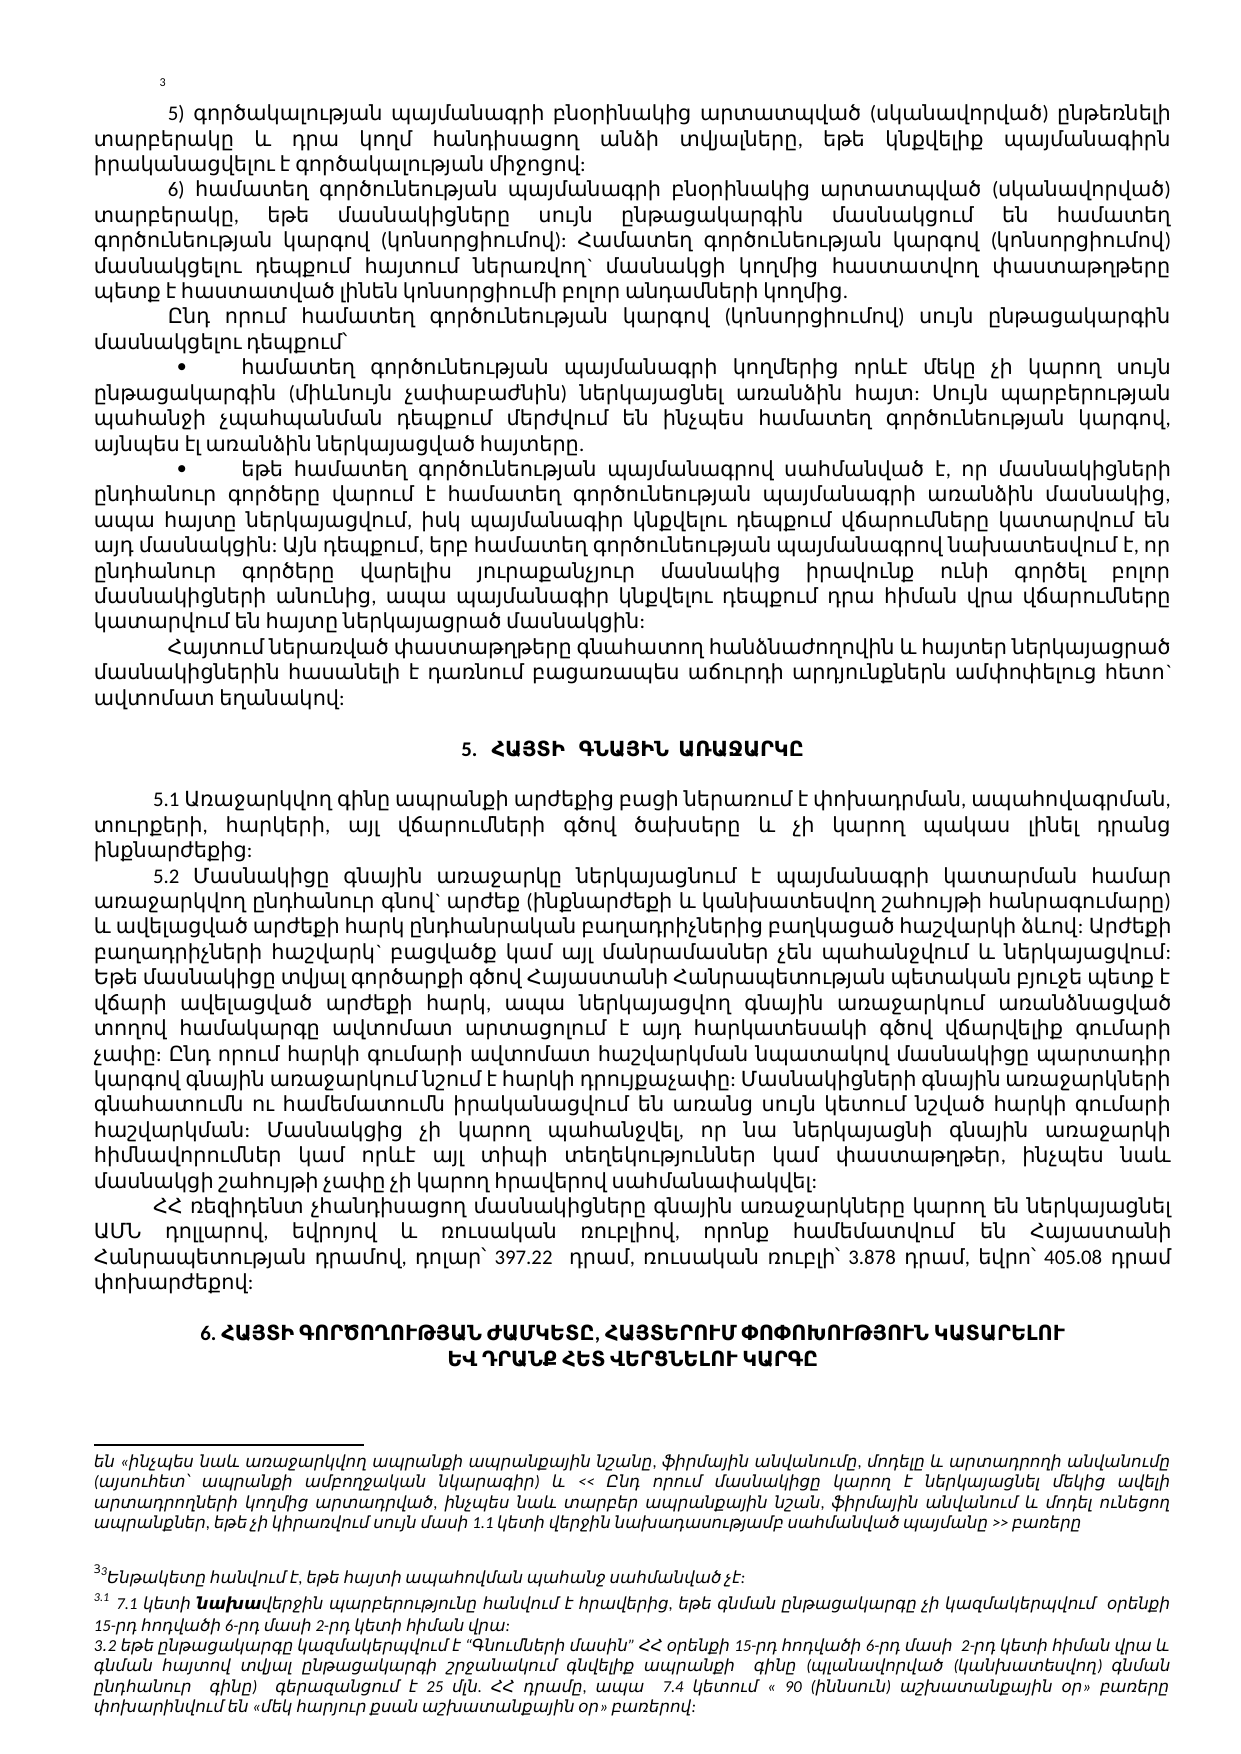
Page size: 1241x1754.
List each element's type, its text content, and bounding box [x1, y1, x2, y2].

text ԵՎ ԴՐԱՆՔ ՀԵՏ ՎԵՐՑՆԵԼՈՒ ԿԱՐԳԸ [94, 1346, 1171, 1371]
text 6) համատեղ գործունեության պայմանագրի բնօրինակից արտատպված (սկանավորված) տարբերակը, եթե մասնակիցները սույն ընթացակարգին մասնակցում են համատեղ գործունեության կարգով (կոնսորցիումով): Համատեղ գործունեության կարգով (կոնսորցիումով) մասնակցելու դեպքում հայտում ներառվող` մասնակցի կողմից հաստատվող փաստաթղթերը պետք է հաստատված լինեն կոնսորցիումի բոլոր անդամների կողմից. [94, 177, 1171, 304]
text 3 [94, 75, 1171, 100]
text Հայտում ներառված փաստաթղթերը գնահատող հանձնաժողովին և հայտեր ներկայացրած մասնակիցներին հասանելի է դառնում բացառապես աճուրդի արդյունքներն ամփոփելուց հետո` ավտոմատ եղանակով: [94, 634, 1171, 710]
text 5.2 Մասնակիցը գնային առաջարկը ներկայացնում է պայմանագրի կատարման համար առաջարկվող ընդհանուր գնով` արժեք (ինքնարժեքի և կանխատեսվող շահույթի հանրագումարը) և ավելացված արժեքի հարկ ընդհանրական բաղադրիչներից բաղկացած հաշվարկի ձևով: Արժեքի բաղադրիչների հաշվարկ` բացվածք կամ այլ մանրամասներ չեն պահանջվում և ներկայացվում: Եթե մասնակիցը տվյալ գործարքի գծով Հայաստանի Հանրապետության պետական բյուջե պետք է վճարի ավելացված արժեքի հարկ, ապա ներկայացվող գնային առաջարկում առանձնացված տողով համակարգը ավտոմատ արտացոլում է այդ հարկատեսակի գծով վճարվելիք գումարի չափը: Ընդ որում հարկի գումարի ավտոմատ հաշվարկման նպատակով մասնակիցը պարտադիր կարգով գնային առաջարկում նշում է հարկի դրույքաչափը: Մասնակիցների գնային առաջարկների գնահատումն ու համեմատումն իրականացվում են առանց սույն կետում նշված հարկի գումարի հաշվարկման: Մասնակցից չի կարող պահանջվել, որ նա ներկայացնի գնային առաջարկի հիմնավորումներ կամ որևէ այլ տիպի տեղեկություններ կամ փաստաթղթեր, ինչպես նաև մասնակցի շահույթի չափը չի կարող հրավերով սահմանափակվել: [94, 863, 1171, 1193]
list եթե համատեղ գործունեության պայմանագրով սահմանված է, որ մասնակիցների ընդհանուր գործերը վարում է համատեղ գործունեության պայմանագրի առանձին մասնակից, ապա հայտը ներկայացվում, իսկ պայմանագիր կնքվելու դեպքում վճարումները կատարվում են այդ մասնակցին: Այն դեպքում, երբ համատեղ գործունեության պայմանագրով նախատեսվում է, որ ընդհանուր գործերը վարելիս յուրաքանչյուր մասնակից իրավունք ունի գործել բոլոր մասնակիցների անունից, ապա պայմանագիր կնքվելու դեպքում դրա հիման վրա վճարումները կատարվում են հայտը ներկայացրած մասնակցին: [94, 456, 1171, 634]
list համատեղ գործունեության պայմանագրի կողմերից որևէ մեկը չի կարող սույն ընթացակարգին (միևնույն չափաբաժնին) ներկայացնել առանձին հայտ: Սույն պարբերության պահանջի չպահպանման դեպքում մերժվում են ինչպես համատեղ գործունեության կարգով, այնպես էլ առանձին ներկայացված հայտերը. [94, 354, 1171, 456]
text 6. ՀԱՅՏԻ ԳՈՐԾՈՂՈՒԹՅԱՆ ԺԱՄԿԵՏԸ, ՀԱՅՏԵՐՈՒՄ ՓՈՓՈԽՈՒԹՅՈՒՆ ԿԱՏԱՐԵԼՈՒ [94, 1320, 1171, 1346]
text ՀՀ ռեզիդենտ չհանդիսացող մասնակիցները գնային առաջարկները կարող են ներկայացնել ԱՄՆ դոլլարով, եվրոյով և ռուսական ռուբլիով, որոնք համեմատվում են Հայաստանի Հանրապետության դրամով, դոլար՝ 397.22 դրամ, ռուսական ռուբլի՝ 3.878 դրամ, եվրո՝ 405.08 դրամ փոխարժեքով: [94, 1193, 1171, 1295]
text 5.1 Առաջարկվող գինը ապրանքի արժեքից բացի ներառում է փոխադրման, ապահովագրման, տուրքերի, հարկերի, այլ վճարումների գծով ծախսերը և չի կարող պակաս լինել դրանց ինքնարժեքից: [94, 787, 1171, 863]
text Ընդ որում համատեղ գործունեության կարգով (կոնսորցիումով) սույն ընթացակարգին մասնակցելու դեպքում՝ [94, 304, 1171, 354]
text 5. ՀԱՅՏԻ ԳՆԱՅԻՆ ԱՌԱՋԱՐԿԸ [94, 736, 1171, 761]
text 5) գործակալության պայմանագրի բնօրինակից արտատպված (սկանավորված) ընթեռնելի տարբերակը և դրա կողմ հանդիսացող անձի տվյալները, եթե կնքվելիք պայմանագիրն իրականացվելու է գործակալության միջոցով: [94, 100, 1171, 177]
